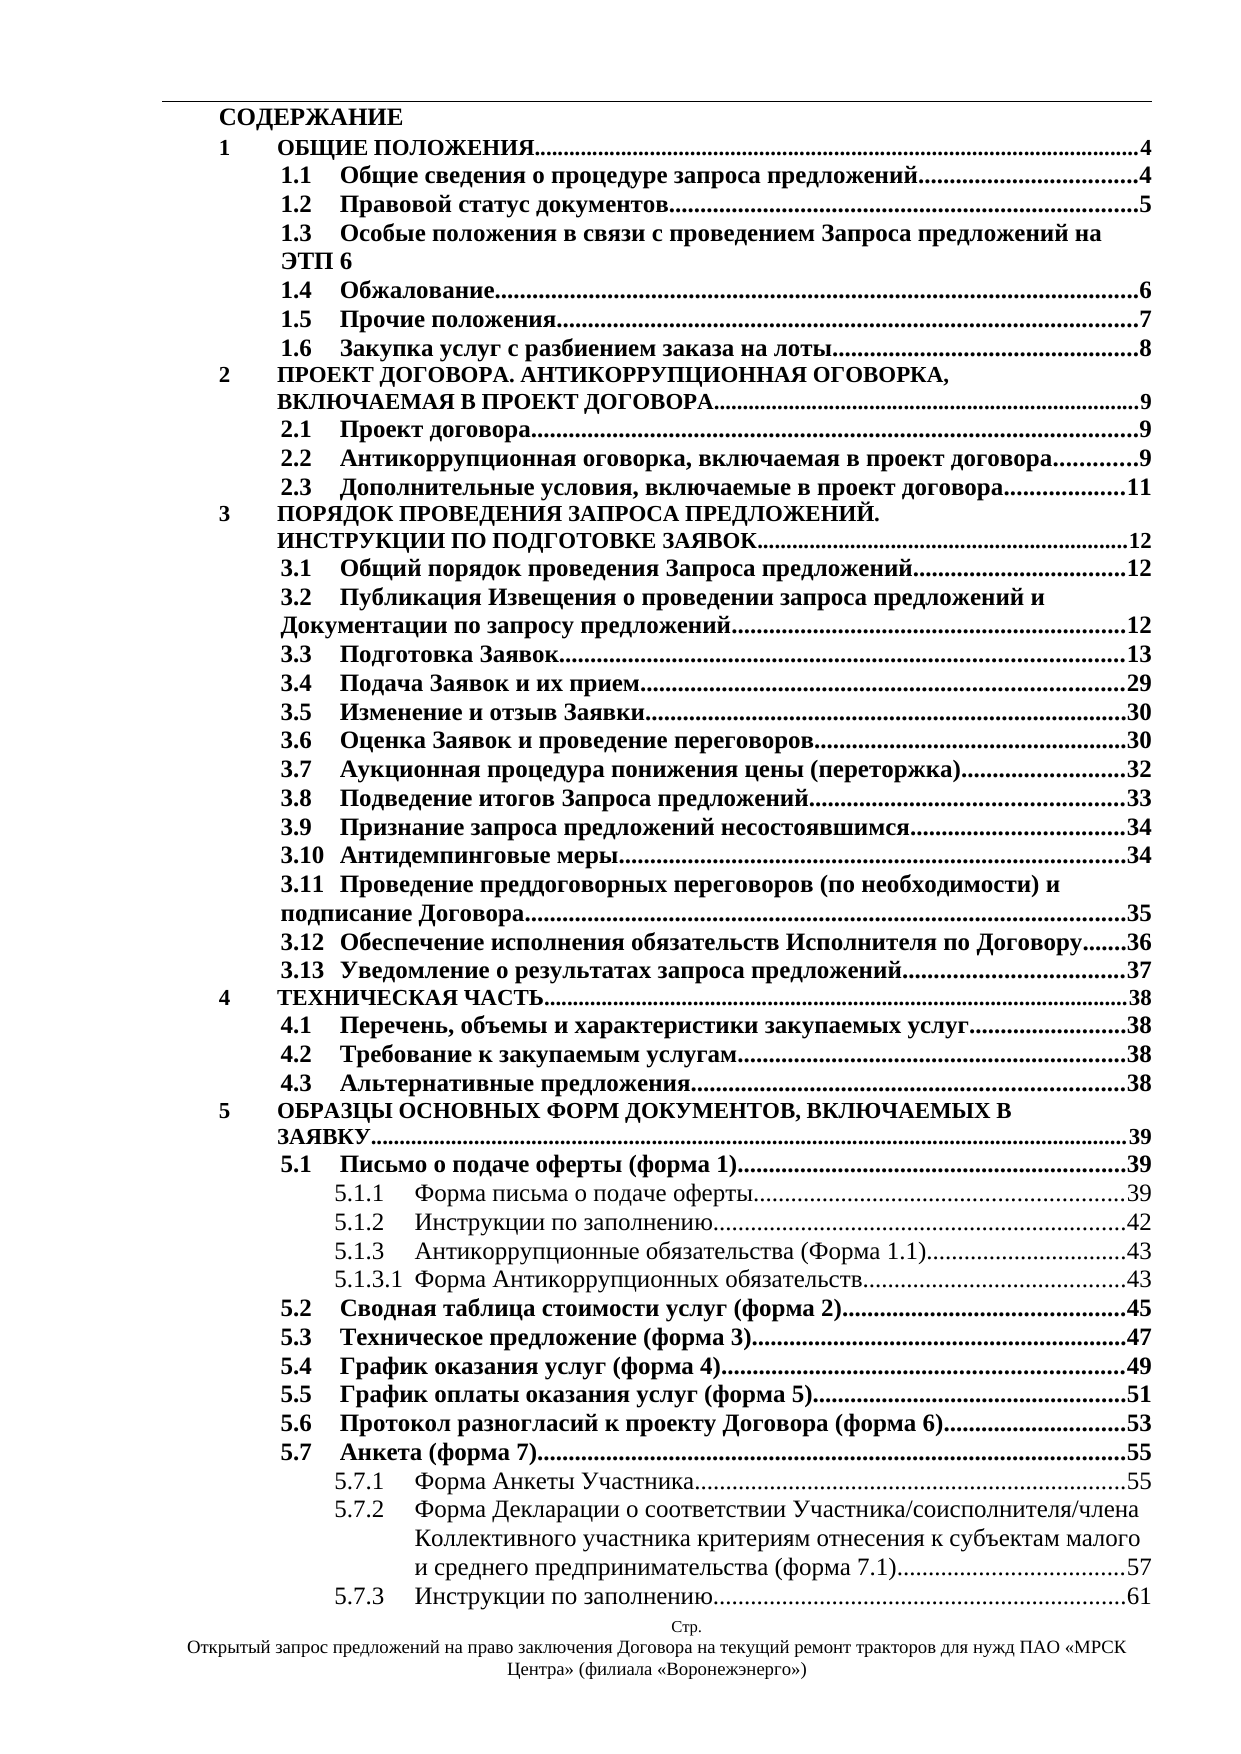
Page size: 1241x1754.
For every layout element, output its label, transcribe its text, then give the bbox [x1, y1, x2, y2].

text 1.4 Обжалование 6 [280, 275, 1133, 304]
text 4.1 Перечень, объемы и характеристики закупаемых услуг 38 [280, 1011, 1133, 1039]
text 5.2 Сводная таблица стоимости услуг (форма 2) 45 [280, 1293, 1133, 1322]
text 3.4 Подача Заявок и их прием 29 [280, 668, 1133, 697]
text 5.1 Письмо о подаче оферты (форма 1) 39 [280, 1149, 1133, 1178]
text 2.3 Дополнительные условия, включаемые в проект договора 11 [280, 472, 1133, 500]
text 3.7 Аукционная процедура понижения цены (переторжка) 32 [280, 754, 1133, 783]
text 4.3 Альтернативные предложения 38 [280, 1068, 1133, 1097]
text 4 Техническая часть 38 [218, 984, 1033, 1011]
text 1.5 Прочие положения 7 [280, 304, 1133, 333]
text 4.2 Требование к закупаемым услугам 38 [280, 1039, 1133, 1068]
text 3.12 Обеспечение исполнения обязательств Исполнителя по Договору 36 [280, 927, 1133, 956]
text 5.1.2 Инструкции по заполнению 42 [334, 1207, 1144, 1236]
text 3.6 Оценка Заявок и проведение переговоров 30 [280, 726, 1133, 754]
text 2.2 Антикоррупционная оговорка, включаемая в проект договора 9 [280, 443, 1133, 472]
text 1.3 Особые положения в связи с проведением Запроса предложений на ЭТП 6 [280, 218, 1133, 275]
text 3.10 Антидемпинговые меры 34 [280, 841, 1133, 869]
text 3.9 Признание запроса предложений несостоявшимся 34 [280, 812, 1133, 841]
text 5.7.3 Инструкции по заполнению 61 [334, 1581, 1144, 1609]
text 3.8 Подведение итогов Запроса предложений 33 [280, 783, 1133, 812]
text 5.3 Техническое предложение (форма 3) 47 [280, 1322, 1133, 1351]
text 5.1.3.1 Форма Антикоррупционных обязательств 43 [334, 1264, 1144, 1293]
text 3.5 Изменение и отзыв Заявки 30 [280, 697, 1133, 726]
text 3.2 Публикация Извещения о проведении запроса предложений и Документации по запросу предложений 12 [280, 582, 1133, 639]
text 5.5 График оплаты оказания услуг (форма 5) 51 [280, 1379, 1133, 1408]
text 3.11 Проведение преддоговорных переговоров (по необходимости) и подписание Договора 35 [280, 869, 1133, 927]
text 1.2 Правовой статус документов 5 [280, 189, 1133, 218]
text 5.1.1 Форма письма о подаче оферты 39 [334, 1178, 1144, 1207]
text 5.7.2 Форма Декларации о соответствии Участника/соисполнителя/члена Коллективного участника критериям отнесения к субъектам малого и среднего предпринимательства (форма 7.1) 57 [334, 1494, 1144, 1581]
text 1.1 Общие сведения о процедуре запроса предложений 4 [280, 160, 1133, 189]
text 1.6 Закупка услуг с разбиением заказа на лоты 8 [280, 333, 1133, 361]
text 5 Образцы основных форм документов, включаемых в Заявку 39 [218, 1097, 1033, 1149]
text 1 Общие положения 4 [218, 134, 1033, 160]
text 3.13 Уведомление о результатах запроса предложений 37 [280, 956, 1133, 984]
text СОДЕРЖАНИЕ [218, 102, 938, 131]
text 5.4 График оказания услуг (форма 4) 49 [280, 1351, 1133, 1379]
text 5.7.1 Форма Анкеты Участника 55 [334, 1466, 1144, 1494]
text 5.7 Анкета (форма 7) 55 [280, 1437, 1133, 1466]
text 3 Порядок проведения Запроса предложений. Инструкции по подготовке Заявок 12 [218, 500, 1033, 553]
text 5.1.3 Антикоррупционные обязательства (Форма 1.1). 43 [334, 1236, 1144, 1264]
text 2.1 Проект договора 9 [280, 414, 1133, 443]
text 3.3 Подготовка Заявок 13 [280, 639, 1133, 668]
text 3.1 Общий порядок проведения Запроса предложений 12 [280, 553, 1133, 582]
text 2 Проект Договора. Антикоррупционная оговорка, включаемая в проект договора 9 [218, 361, 1033, 414]
text 5.6 Протокол разногласий к проекту Договора (форма 6) 53 [280, 1408, 1133, 1437]
